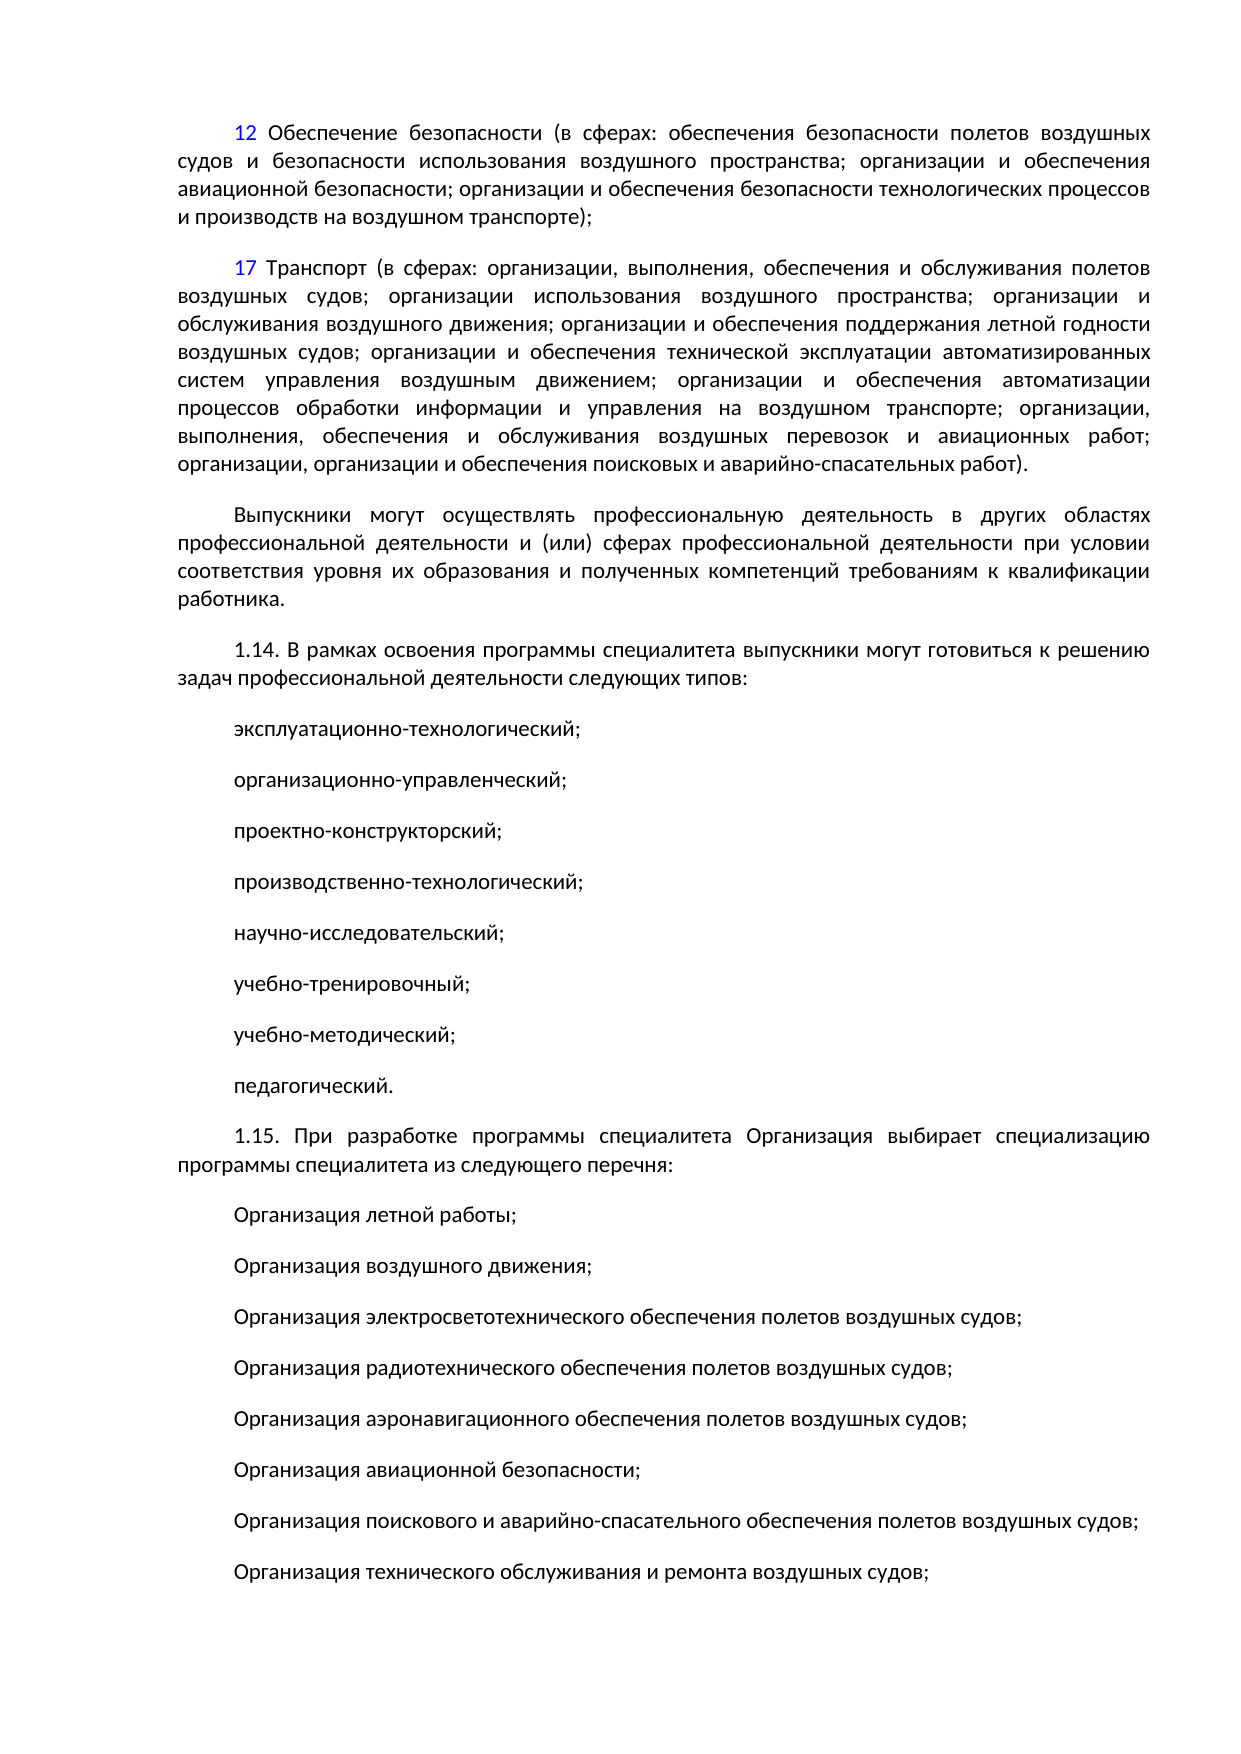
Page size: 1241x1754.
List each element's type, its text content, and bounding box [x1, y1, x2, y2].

text Организация воздушного движения; [177, 1252, 1152, 1279]
text научно-исследовательский; [177, 918, 1152, 946]
text Выпускники могут осуществлять профессиональную деятельность в других областях профессиональной деятельности и (или) сферах профессиональной деятельности при условии соответствия уровня их образования и полученных компетенций требованиям к квалификации работника. [177, 500, 1152, 612]
text педагогический. [177, 1071, 1152, 1099]
text Организация радиотехнического обеспечения полетов воздушных судов; [177, 1353, 1152, 1381]
text Организация поискового и аварийно-спасательного обеспечения полетов воздушных судов; [177, 1506, 1152, 1534]
text Организация авиационной безопасности; [177, 1455, 1152, 1483]
text проектно-конструкторский; [177, 816, 1152, 844]
text эксплуатационно-технологический; [177, 714, 1152, 742]
text 1.14. В рамках освоения программы специалитета выпускники могут готовиться к решению задач профессиональной деятельности следующих типов: [177, 635, 1152, 691]
text Организация аэронавигационного обеспечения полетов воздушных судов; [177, 1404, 1152, 1432]
text производственно-технологический; [177, 867, 1152, 895]
text учебно-методический; [177, 1020, 1152, 1048]
text Организация летной работы; [177, 1201, 1152, 1229]
text организационно-управленческий; [177, 765, 1152, 793]
text Организация технического обслуживания и ремонта воздушных судов; [177, 1557, 1152, 1585]
text 12 Обеспечение безопасности (в сферах: обеспечения безопасности полетов воздушных судов и безопасности использования воздушного пространства; организации и обеспечения авиационной безопасности; организации и обеспечения безопасности технологических процессов и производств на воздушном транспорте); [177, 118, 1152, 230]
text 1.15. При разработке программы специалитета Организация выбирает специализацию программы специалитета из следующего перечня: [177, 1122, 1152, 1178]
text 17 Транспорт (в сферах: организации, выполнения, обеспечения и обслуживания полетов воздушных судов; организации использования воздушного пространства; организации и обслуживания воздушного движения; организации и обеспечения поддержания летной годности воздушных судов; организации и обеспечения технической эксплуатации автоматизированных систем управления воздушным движением; организации и обеспечения автоматизации процессов обработки информации и управления на воздушном транспорте; организации, выполнения, обеспечения и обслуживания воздушных перевозок и авиационных работ; организации, организации и обеспечения поисковых и аварийно-спасательных работ). [177, 253, 1152, 477]
text учебно-тренировочный; [177, 969, 1152, 997]
text Организация электросветотехнического обеспечения полетов воздушных судов; [177, 1302, 1152, 1331]
